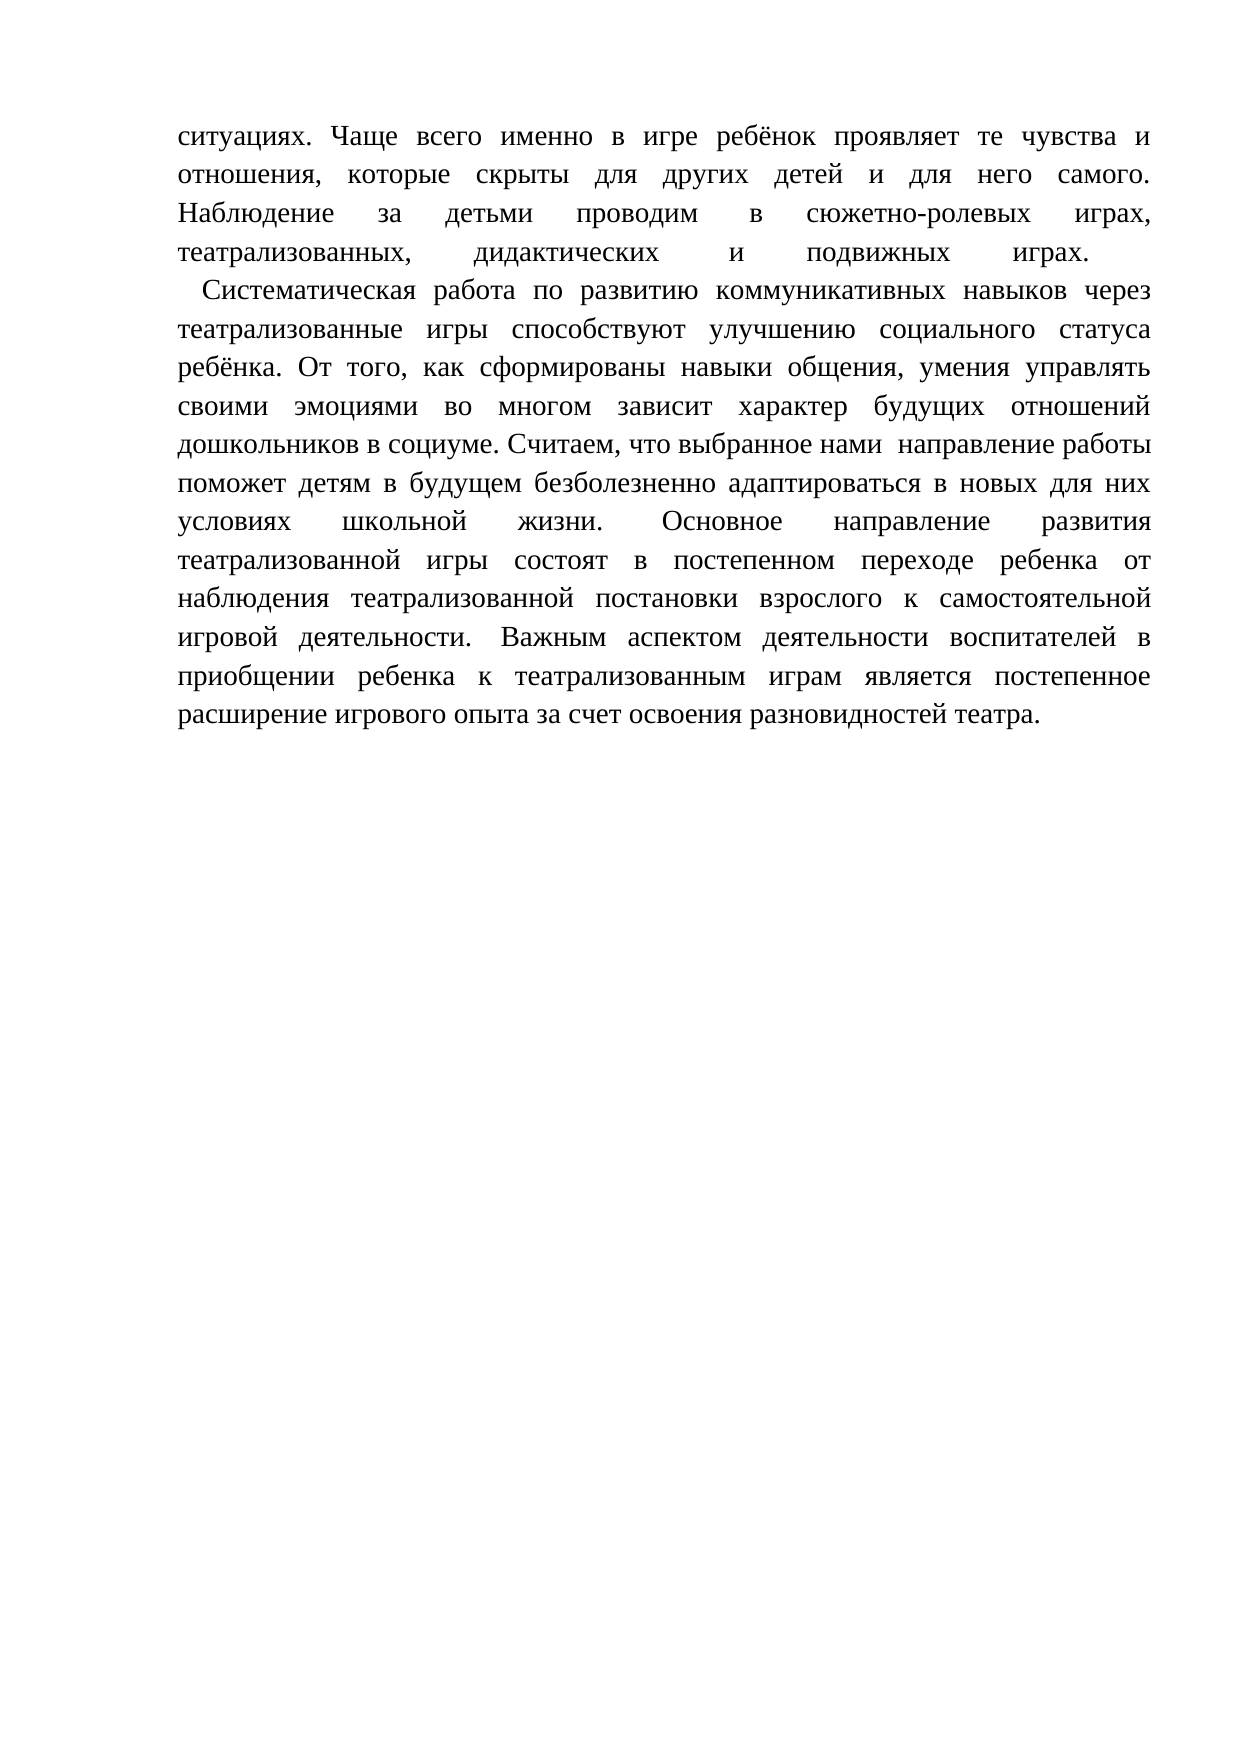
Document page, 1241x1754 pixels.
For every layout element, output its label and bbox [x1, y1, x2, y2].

text [177, 118, 1152, 730]
